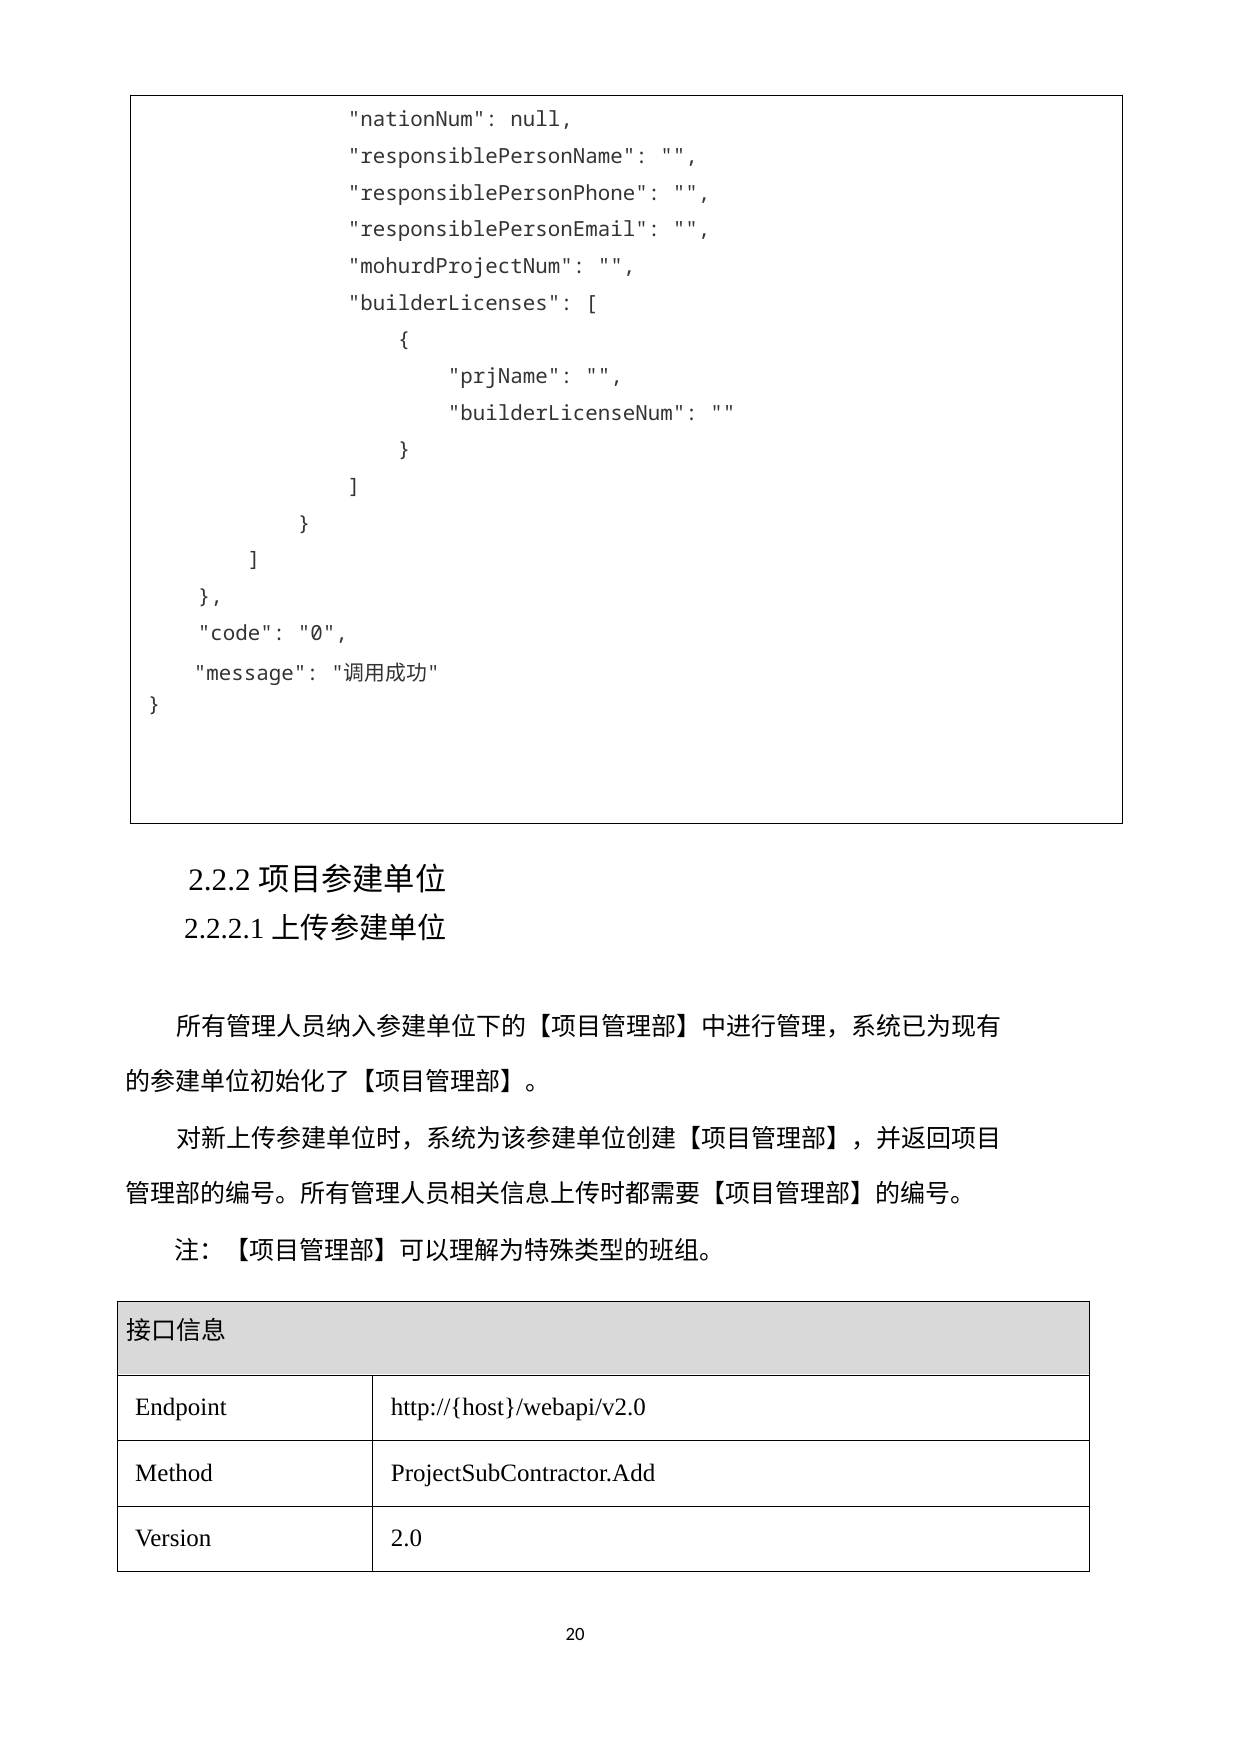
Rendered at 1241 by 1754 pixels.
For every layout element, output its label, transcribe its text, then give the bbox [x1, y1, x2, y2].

text 注：【项目管理部】可以理解为特殊类型的班组。 [174, 1231, 1011, 1267]
table_cell [724, 1376, 1089, 1440]
table_cell http://{host}/webapi/v2.0 [373, 1376, 724, 1440]
subtitle 2.2.2.1 上传参建单位 [184, 904, 1134, 946]
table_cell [131, 96, 1122, 823]
table_cell Endpoint [118, 1376, 372, 1440]
table_header 接口信息 [118, 1302, 1089, 1374]
table_cell [724, 1507, 1089, 1571]
text 对新上传参建单位时，系统为该参建单位创建【项目管理部】，并返回项目管理部的编号。所有管理人员相关信息上传时都需要【项目管理部】的编号。 [126, 1119, 1011, 1209]
text 所有管理人员纳入参建单位下的【项目管理部】中进行管理，系统已为现有的参建单位初始化了【项目管理部】。 [126, 1007, 1011, 1097]
table_cell 2.0 [373, 1507, 724, 1571]
table_cell Version [118, 1507, 372, 1571]
subtitle 2.2.2 项目参建单位 [188, 854, 1134, 899]
table_cell Method [118, 1441, 372, 1506]
table_cell [724, 1441, 1089, 1506]
table_cell ProjectSubContractor.Add [373, 1441, 724, 1506]
